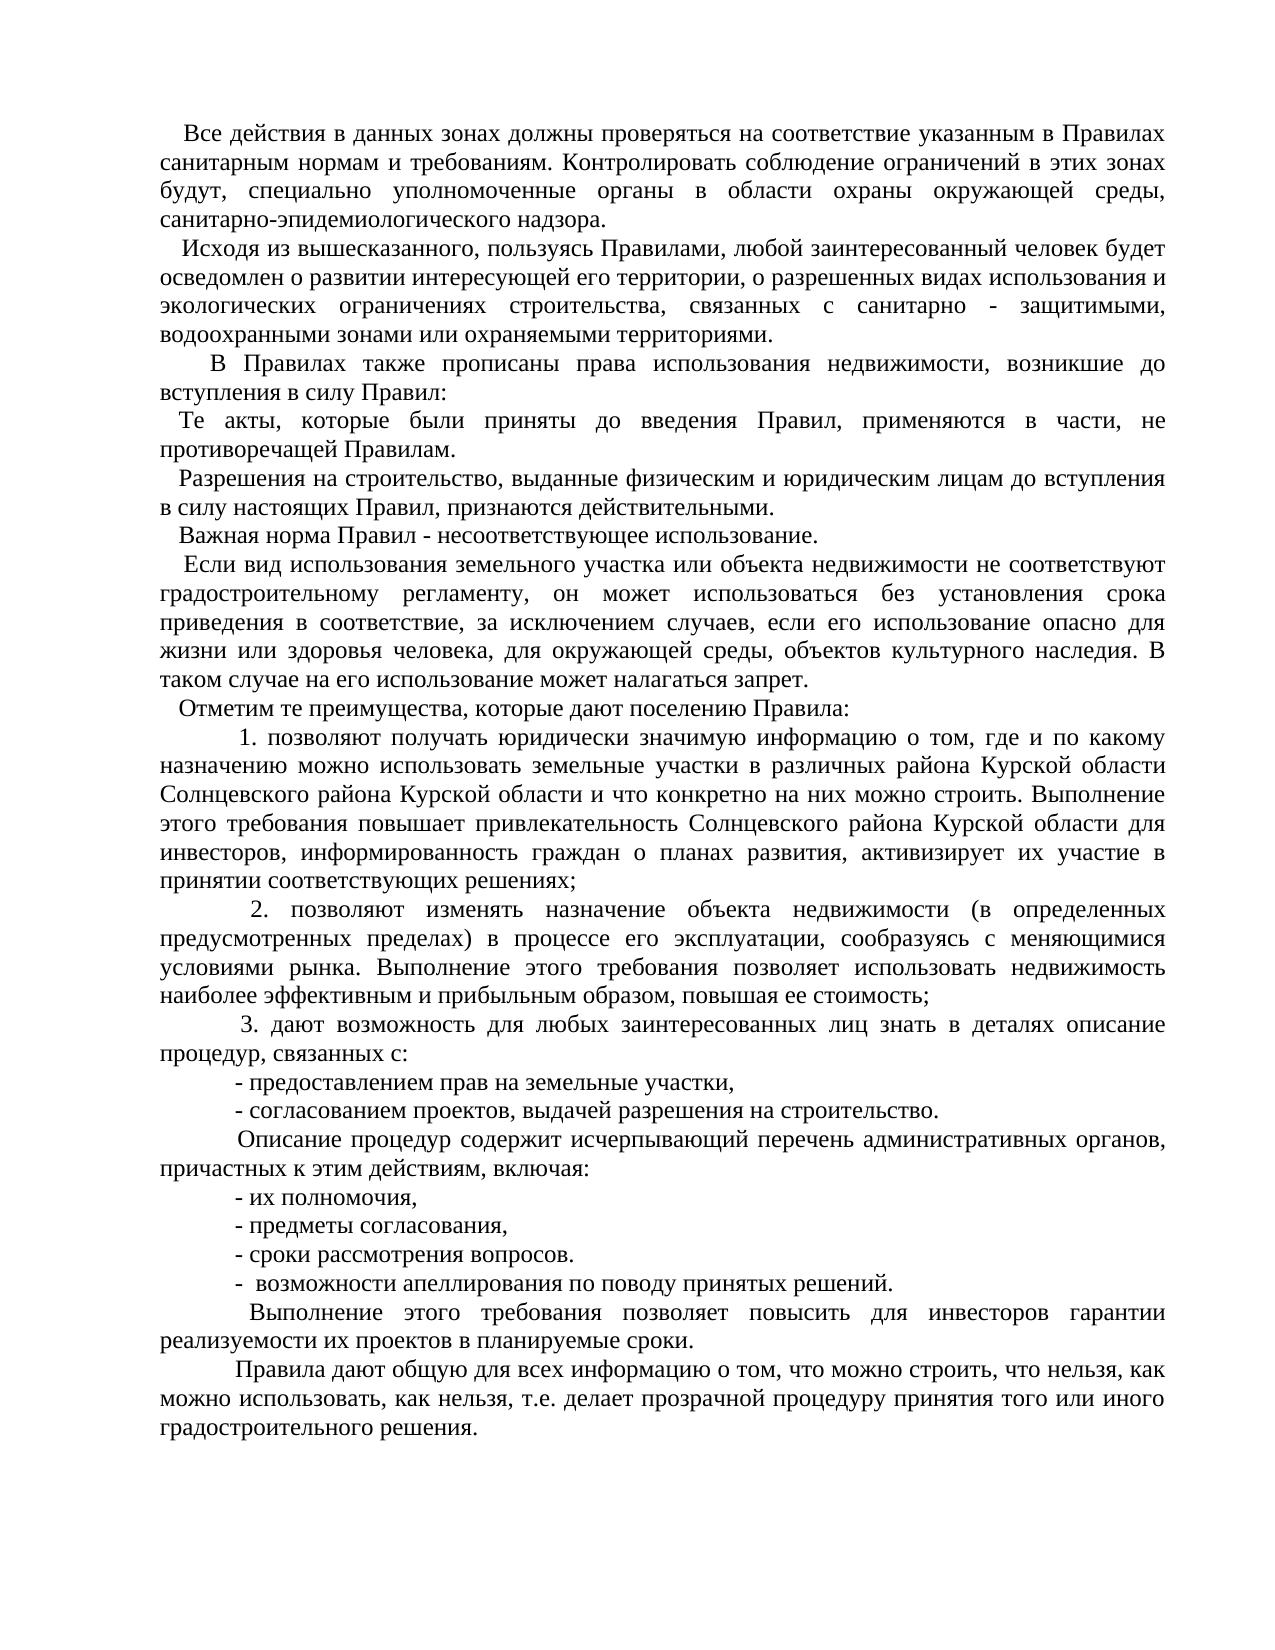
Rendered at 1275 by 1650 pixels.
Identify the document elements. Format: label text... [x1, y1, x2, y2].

text 3. дают возможность для любых заинтересованных лиц знать в деталях описание процедур, связанных с: [159, 1009, 1167, 1067]
text - возможности апеллирования по поводу принятых решений. [159, 1268, 1167, 1297]
text - согласованием проектов, выдачей разрешения на строительство. [159, 1096, 1167, 1124]
text - предметы согласования, [159, 1211, 1167, 1239]
text В Правилах также прописаны права использования недвижимости, возникшие до вступления в силу Правил: [159, 348, 1167, 406]
text - сроки рассмотрения вопросов. [159, 1239, 1167, 1268]
text Если вид использования земельного участка или объекта недвижимости не соответствуют градостроительному регламенту, он может использоваться без установления срока приведения в соответствие, за исключением случаев, если его использование опасно для жизни или здоровья человека, для окружающей среды, объектов культурного наследия. В таком случае на его использование может налагаться запрет. [159, 549, 1167, 693]
text Выполнение этого требования позволяет повысить для инвесторов гарантии реализуемости их проектов в планируемые сроки. [159, 1297, 1167, 1354]
text Важная норма Правил - несоответствующее использование. [159, 521, 1167, 549]
text Все действия в данных зонах должны проверяться на соответствие указанным в Правилах санитарным нормам и требованиям. Контролировать соблюдение ограничений в этих зонах будут, специально уполномоченные органы в области охраны окружающей среды, санитарно-эпидемиологического надзора. [159, 118, 1167, 233]
text Правила дают общую для всех информацию о том, что можно строить, что нельзя, как можно использовать, как нельзя, т.е. делает прозрачной процедуру принятия того или иного градостроительного решения. [159, 1354, 1167, 1441]
text Разрешения на строительство, выданные физическим и юридическим лицам до вступления в силу настоящих Правил, признаются действительными. [159, 463, 1167, 521]
text Отметим те преимущества, которые дают поселению Правила: [159, 693, 1167, 722]
text - их полномочия, [159, 1182, 1167, 1211]
text Исходя из вышесказанного, пользуясь Правилами, любой заинтересованный человек будет осведомлен о развитии интересующей его территории, о разрешенных видах использования и экологических ограничениях строительства, связанных с санитарно - защитимыми, водоохранными зонами или охраняемыми территориями. [159, 233, 1167, 348]
text 1. позволяют получать юридически значимую информацию о том, где и по какому назначению можно использовать земельные участки в различных района Курской области Солнцевского района Курской области и что конкретно на них можно строить. Выполнение этого требования повышает привлекательность Солнцевского района Курской области для инвесторов, информированность граждан о планах развития, активизирует их участие в принятии соответствующих решениях; [159, 722, 1167, 894]
text Описание процедур содержит исчерпывающий перечень административных органов, причастных к этим действиям, включая: [159, 1124, 1167, 1182]
text Те акты, которые были приняты до введения Правил, применяются в части, не противоречащей Правилам. [159, 406, 1167, 463]
text - предоставлением прав на земельные участки, [159, 1067, 1167, 1096]
text 2. позволяют изменять назначение объекта недвижимости (в определенных предусмотренных пределах) в процессе его эксплуатации, сообразуясь с меняющимися условиями рынка. Выполнение этого требования позволяет использовать недвижимость наиболее эффективным и прибыльным образом, повышая ее стоимость; [159, 894, 1167, 1009]
